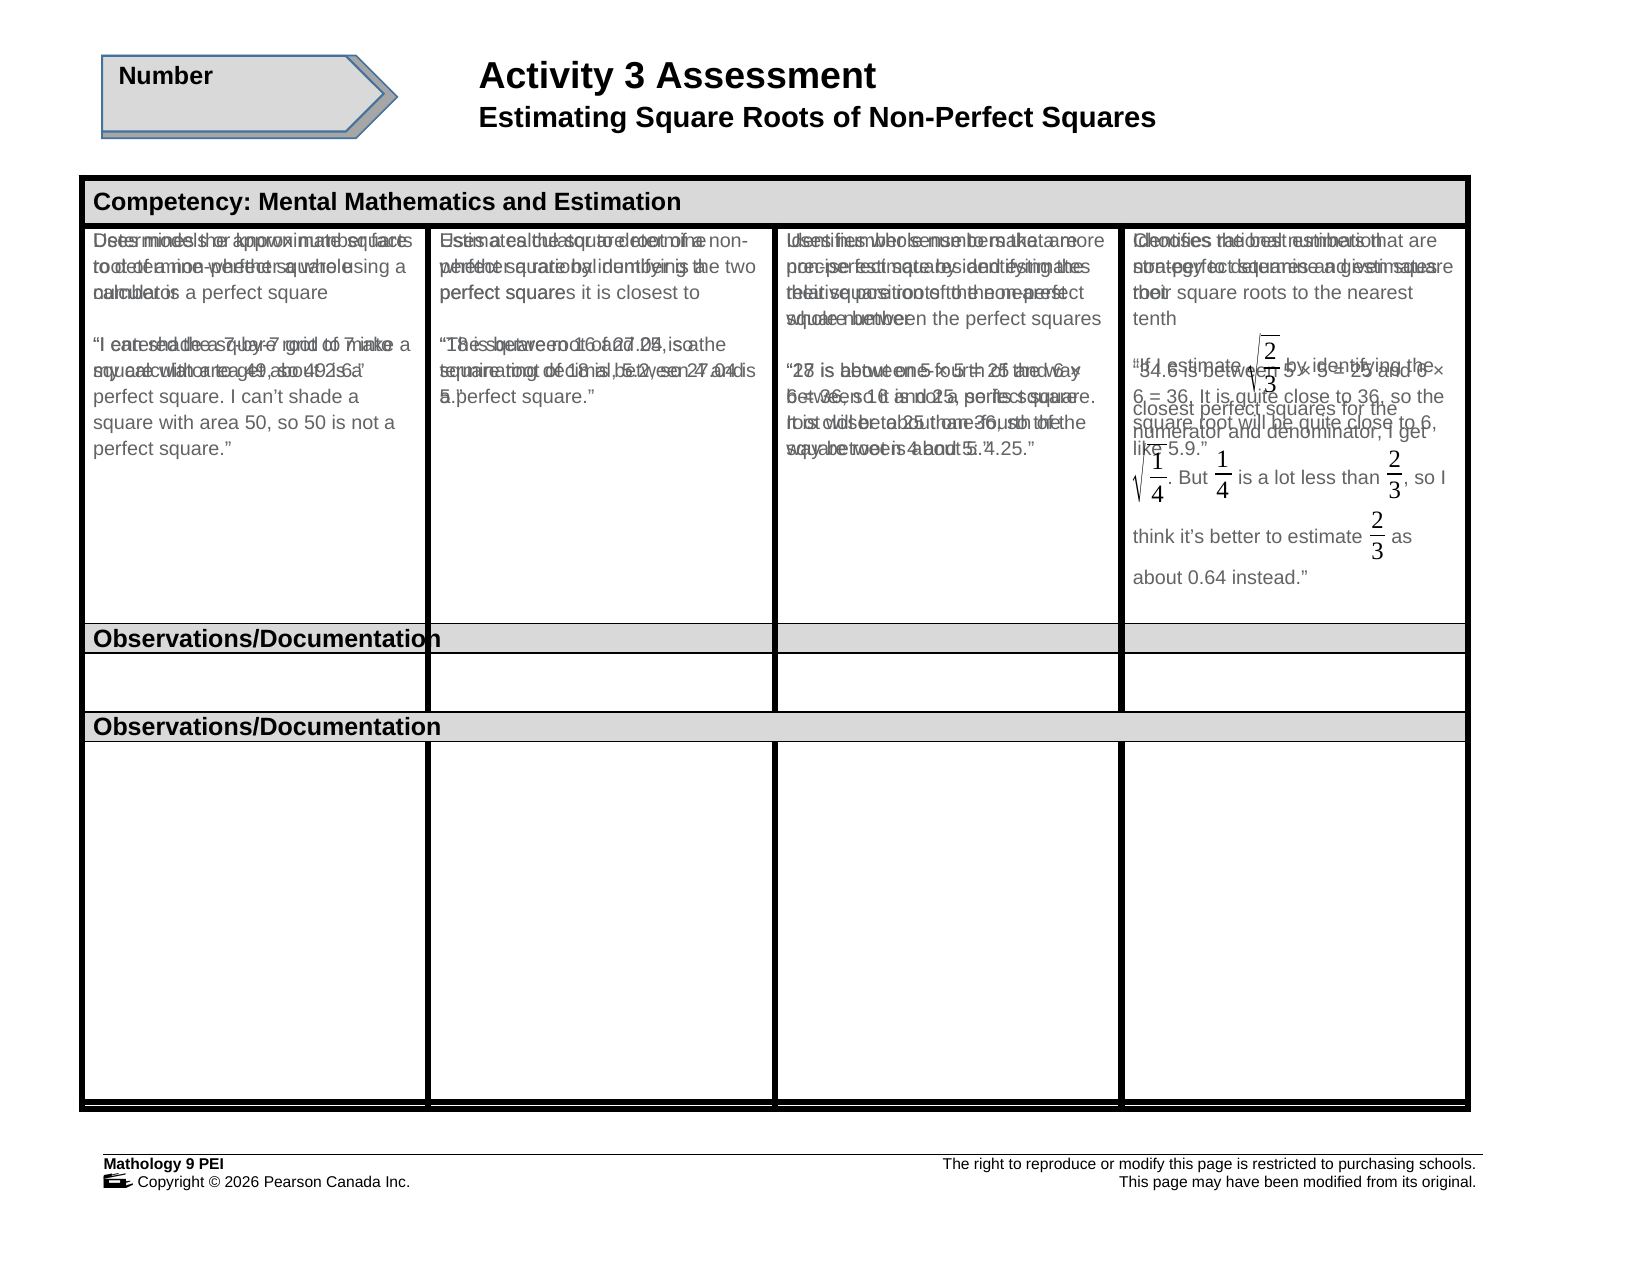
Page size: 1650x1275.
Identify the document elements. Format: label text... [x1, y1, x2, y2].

table_cell Determines the approximate square root of a non-perfect square using a calculator “I entered the square root of 7 into my calculator to get about 2.6.” [85, 229, 425, 711]
table_cell Observations/Documentation [85, 713, 1465, 741]
table_cell [778, 742, 1118, 1098]
table_header Competency: Mental Mathematics and Estimation [85, 181, 1465, 223]
table_cell Uses number sense to make a more precise estimate by identifying the relative position of the non-perfect square between the perfect squares “18 is about one-fourth of the way between 16 and 25, so its square root will be about one-fourth of the way between 4 and 5: 4.25.” [778, 229, 1118, 711]
table_cell [85, 742, 425, 1098]
table_cell Estimates the square root of a non-perfect square by identifying the two perfect squares it is closest to “18 is between 16 and 25, so the square root of 18 is between 4 and 5.” [431, 229, 772, 711]
table_cell [1125, 742, 1465, 1098]
table_cell [431, 742, 772, 1098]
table_cell Chooses the best estimation strategy to determine a given square root “If I estimate by identifying the closest perfect squares for the numerator and denominator, I get . But is a lot less than , so I think it’s better to estimate as about 0.64 instead.” [1125, 229, 1465, 711]
picture [103, 1173, 133, 1188]
